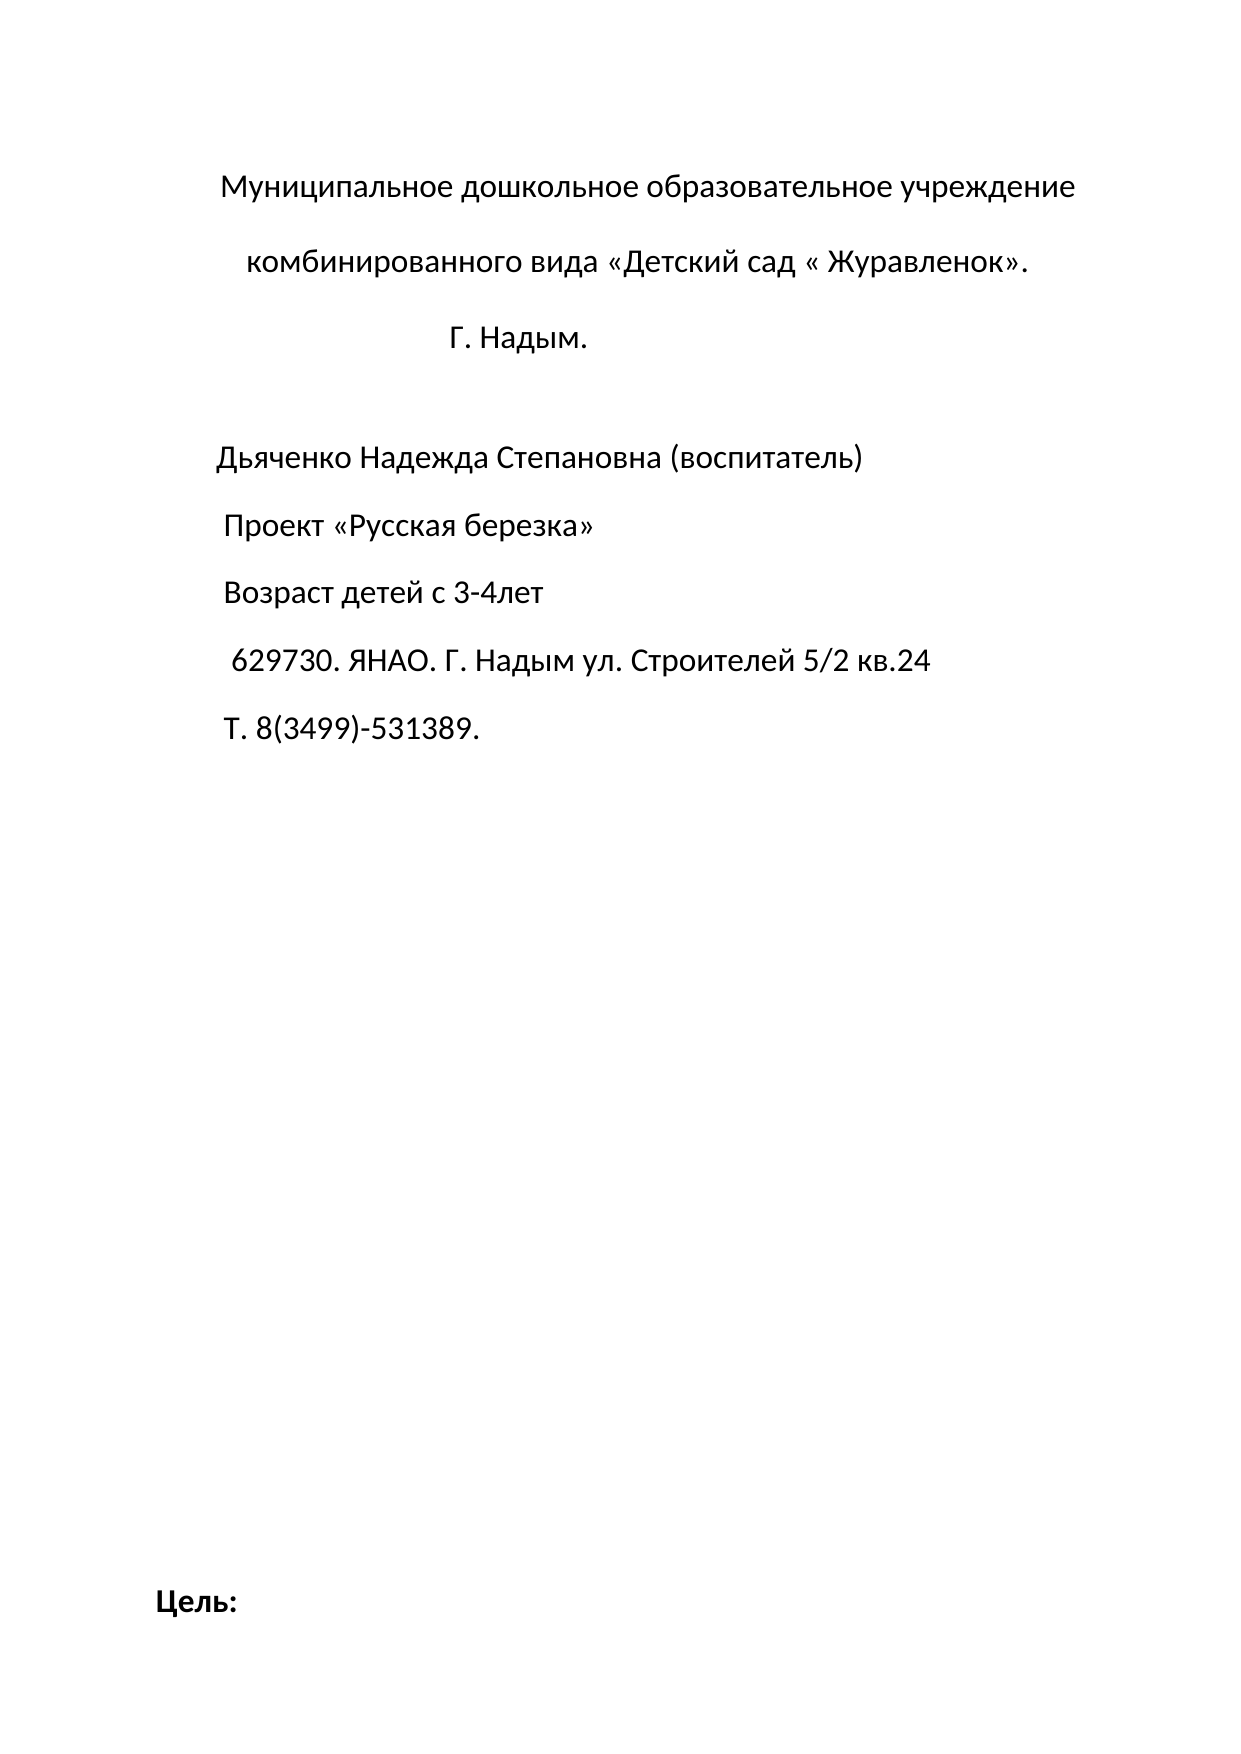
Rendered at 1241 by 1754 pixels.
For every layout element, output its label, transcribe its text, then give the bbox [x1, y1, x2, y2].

text Муниципальное дошкольное образовательное учреждение [118, 165, 1152, 206]
text Проект «Русская березка» [118, 504, 1152, 544]
text Т. 8(3499)-531389. [118, 707, 1152, 747]
text Цель: [118, 1580, 1152, 1621]
text 629730. ЯНАО. Г. Надым ул. Строителей 5/2 кв.24 [118, 639, 1152, 680]
text Г. Надым. [118, 316, 1152, 356]
text Возраст детей с 3-4лет [118, 571, 1152, 612]
text Дьяченко Надежда Степановна (воспитатель) [118, 436, 1152, 477]
text комбинированного вида «Детский сад « Журавленок». [118, 240, 1152, 281]
